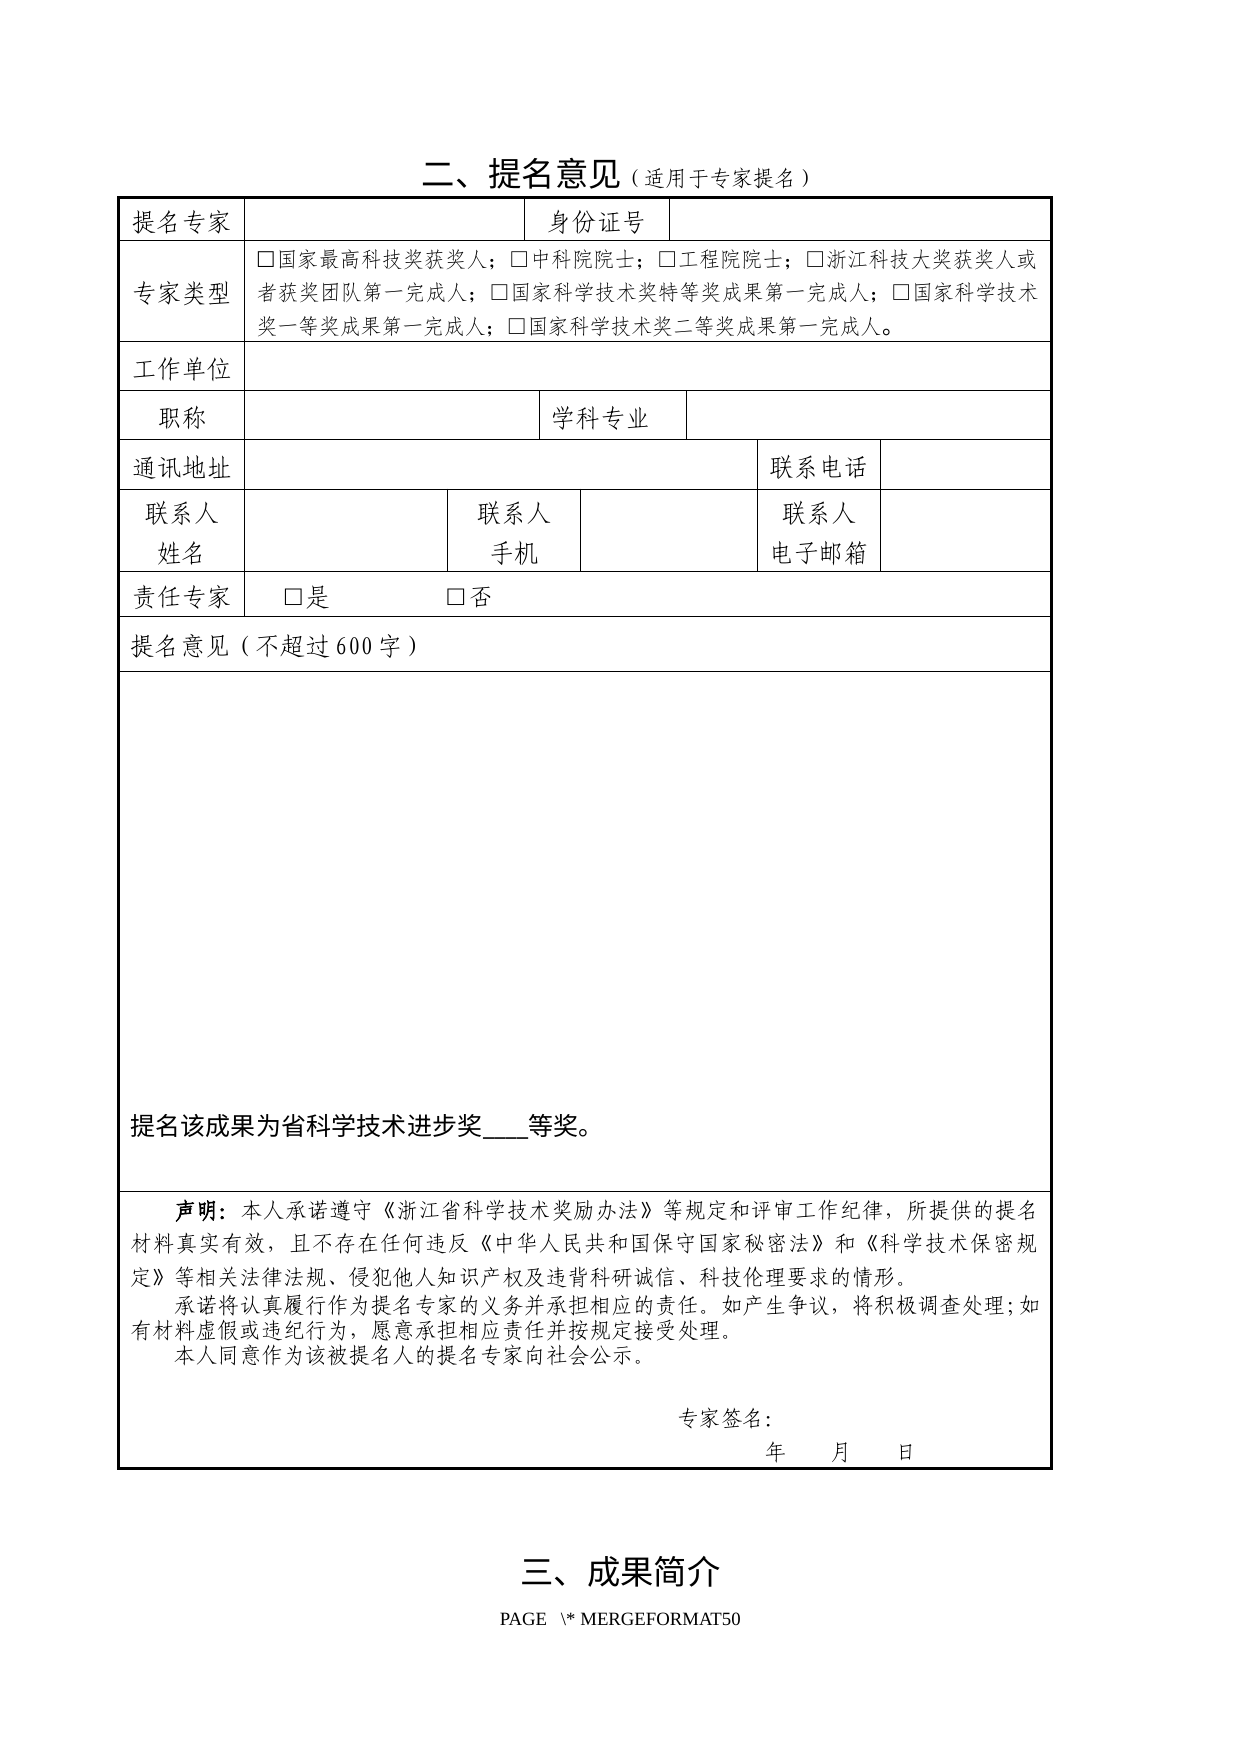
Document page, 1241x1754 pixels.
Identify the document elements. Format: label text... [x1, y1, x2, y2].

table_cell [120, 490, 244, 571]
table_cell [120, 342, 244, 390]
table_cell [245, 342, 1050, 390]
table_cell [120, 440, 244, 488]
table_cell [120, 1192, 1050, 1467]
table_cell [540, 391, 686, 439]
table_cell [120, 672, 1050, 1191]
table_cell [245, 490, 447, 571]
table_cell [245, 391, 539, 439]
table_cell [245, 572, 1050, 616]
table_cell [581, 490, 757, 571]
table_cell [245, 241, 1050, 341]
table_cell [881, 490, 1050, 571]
text 二、提名意见（适用于专家提名） [130, 148, 1110, 196]
text 三、成果简介 [130, 1546, 1110, 1594]
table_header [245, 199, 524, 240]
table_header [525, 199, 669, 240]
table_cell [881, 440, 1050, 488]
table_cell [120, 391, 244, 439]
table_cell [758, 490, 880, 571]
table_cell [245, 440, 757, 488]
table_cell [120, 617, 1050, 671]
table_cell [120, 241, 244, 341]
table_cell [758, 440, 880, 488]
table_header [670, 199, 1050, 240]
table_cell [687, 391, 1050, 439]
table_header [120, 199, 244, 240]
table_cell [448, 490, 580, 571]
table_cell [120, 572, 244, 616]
